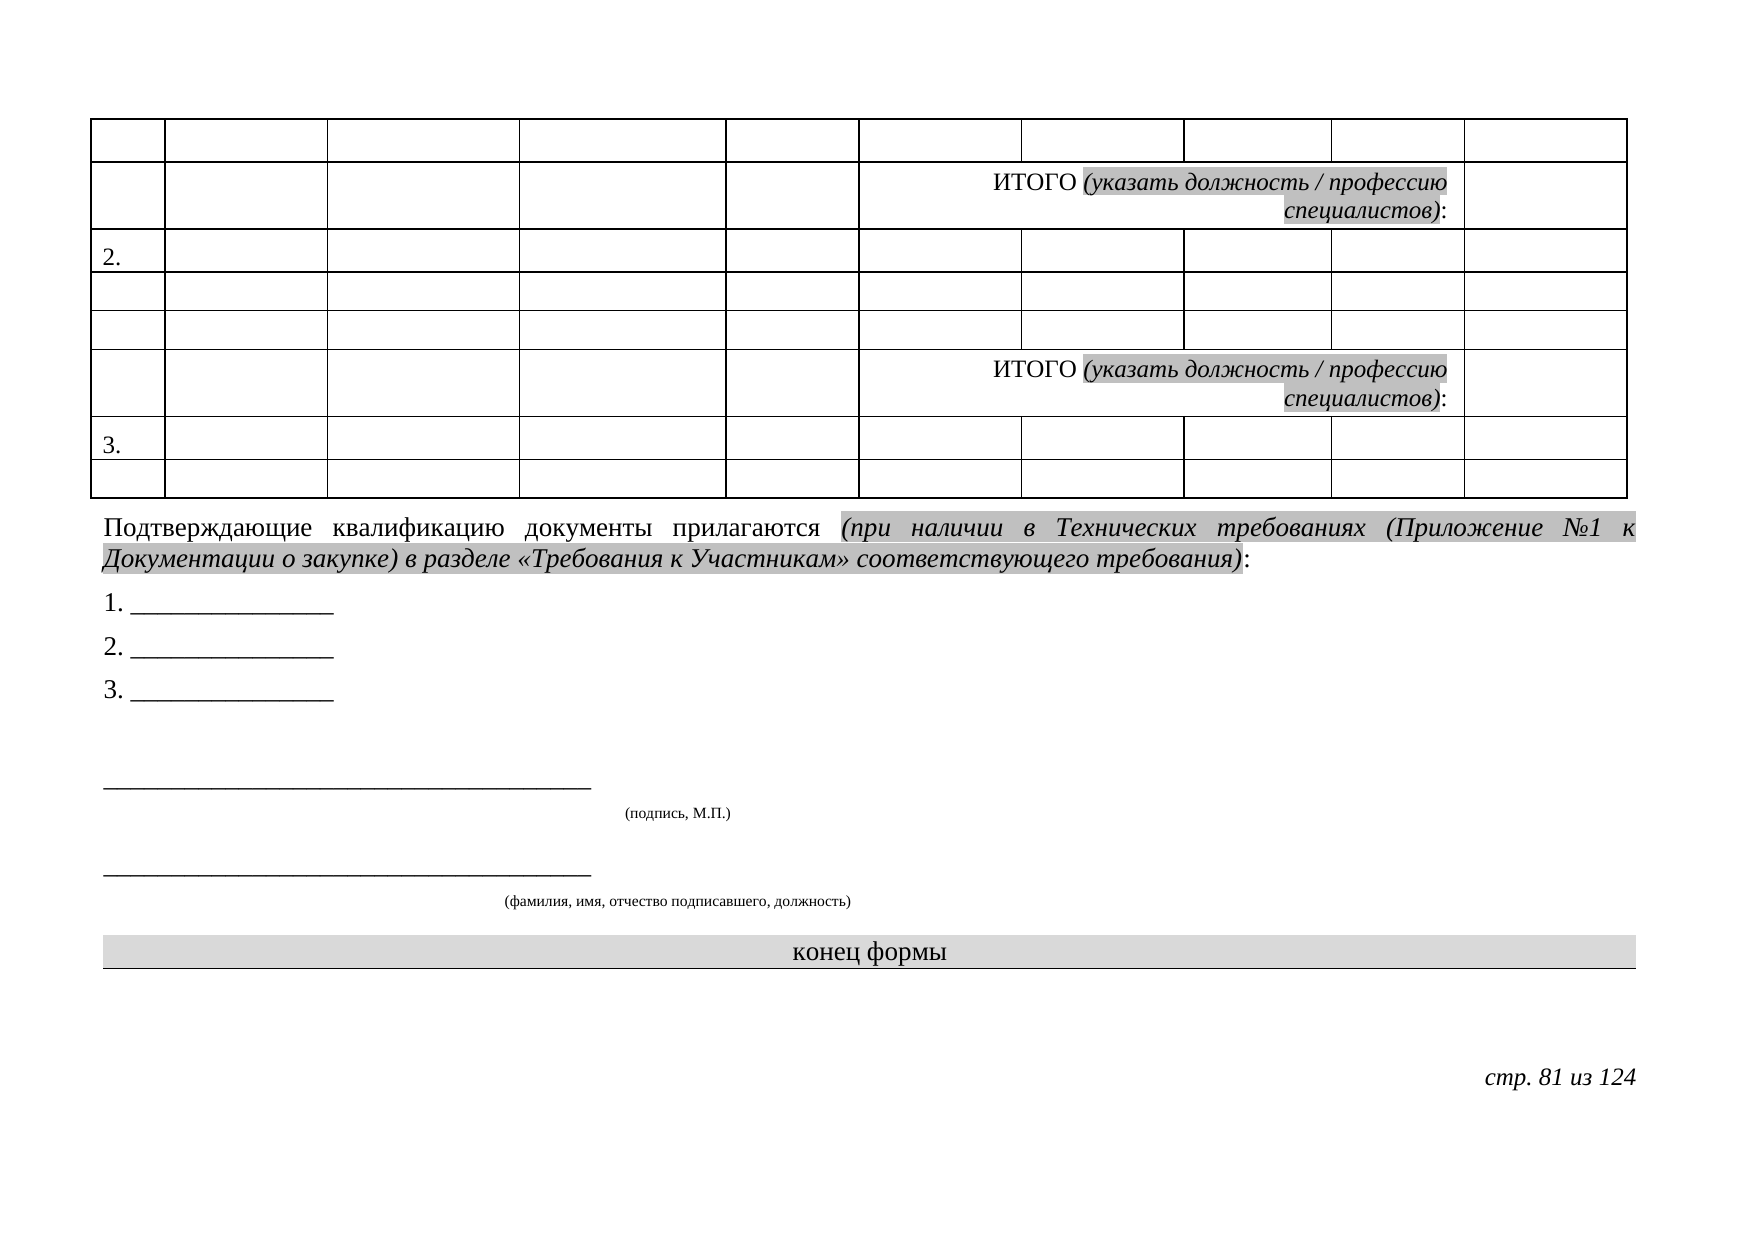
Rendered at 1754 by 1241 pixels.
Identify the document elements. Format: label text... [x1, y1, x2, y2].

table_cell [328, 417, 519, 459]
table_cell [1332, 273, 1464, 310]
table_cell [520, 350, 725, 416]
table_cell [1332, 230, 1464, 271]
table_cell [92, 311, 164, 348]
table_cell [727, 230, 858, 271]
table_cell [166, 350, 327, 416]
text 3. _______________ [103, 673, 1636, 704]
table_cell [860, 460, 1021, 497]
table_cell [727, 273, 858, 310]
table_cell [1332, 311, 1464, 348]
table_cell [166, 163, 327, 228]
table_cell [1022, 273, 1183, 310]
table_cell [92, 120, 164, 161]
table_cell [1022, 230, 1183, 271]
table_cell [92, 460, 164, 497]
text ____________________________________ [103, 761, 1636, 792]
text ____________________________________ [103, 848, 1636, 879]
table_cell [328, 460, 519, 497]
table_cell [328, 230, 519, 271]
table_cell [328, 163, 519, 228]
table_cell [1185, 460, 1331, 497]
table_cell [166, 230, 327, 271]
table_cell [1022, 417, 1183, 459]
table_cell [328, 311, 519, 348]
table_cell [520, 120, 725, 161]
table_cell [1465, 163, 1626, 228]
table_cell [727, 417, 858, 459]
table_cell [1185, 273, 1331, 310]
table_cell [1465, 120, 1626, 161]
table_cell [1332, 120, 1464, 161]
table_cell [520, 273, 725, 310]
table_cell [520, 163, 725, 228]
table_cell [1332, 460, 1464, 497]
table_cell [860, 417, 1021, 459]
table_cell [166, 460, 327, 497]
text (фамилия, имя, отчество подписавшего, должность) [103, 892, 1252, 923]
table_cell [1465, 460, 1626, 497]
table_cell [727, 163, 858, 228]
table_cell [1022, 311, 1183, 348]
table_cell [1185, 120, 1331, 161]
text 2. _______________ [103, 630, 1636, 661]
text конец формы [103, 935, 1636, 968]
table_cell [520, 311, 725, 348]
table_cell [520, 417, 725, 459]
table_cell [1465, 311, 1626, 348]
table_cell [166, 311, 327, 348]
table_cell [1185, 417, 1331, 459]
table_cell [92, 273, 164, 310]
table_cell [1185, 311, 1331, 348]
table_cell ИТОГО (указать должность / профессию специалистов): [860, 350, 1464, 416]
text 1. _______________ [103, 586, 1636, 617]
table_cell [166, 273, 327, 310]
table_cell [727, 350, 858, 416]
table_cell [1185, 230, 1331, 271]
table_cell [328, 273, 519, 310]
table_cell [860, 311, 1021, 348]
table_cell [92, 417, 164, 459]
table_cell [1465, 417, 1626, 459]
table_cell [727, 460, 858, 497]
table_cell [727, 120, 858, 161]
table_cell [1465, 230, 1626, 271]
table_cell [92, 230, 164, 271]
table_cell [727, 311, 858, 348]
table_cell [860, 120, 1021, 161]
table_cell [92, 350, 164, 416]
table_cell [1465, 350, 1626, 416]
table_cell [1022, 120, 1183, 161]
table_cell [328, 120, 519, 161]
table_cell [520, 460, 725, 497]
text (подпись, М.П.) [103, 804, 1252, 836]
table_cell [166, 120, 327, 161]
table_cell [166, 417, 327, 459]
table_cell [1465, 273, 1626, 310]
text Подтверждающие квалификацию документы прилагаются (при наличии в Технических требованиях (Приложение №1 к Документации о закупке) в разделе «Требования к Участникам» соответствующего требования): [103, 511, 1636, 574]
table_cell [1022, 460, 1183, 497]
table_cell [860, 230, 1021, 271]
table_cell [328, 350, 519, 416]
table_cell [860, 273, 1021, 310]
table_cell [520, 230, 725, 271]
table_cell [1332, 417, 1464, 459]
table_cell ИТОГО (указать должность / профессию специалистов): [860, 163, 1464, 228]
table_cell [92, 163, 164, 228]
